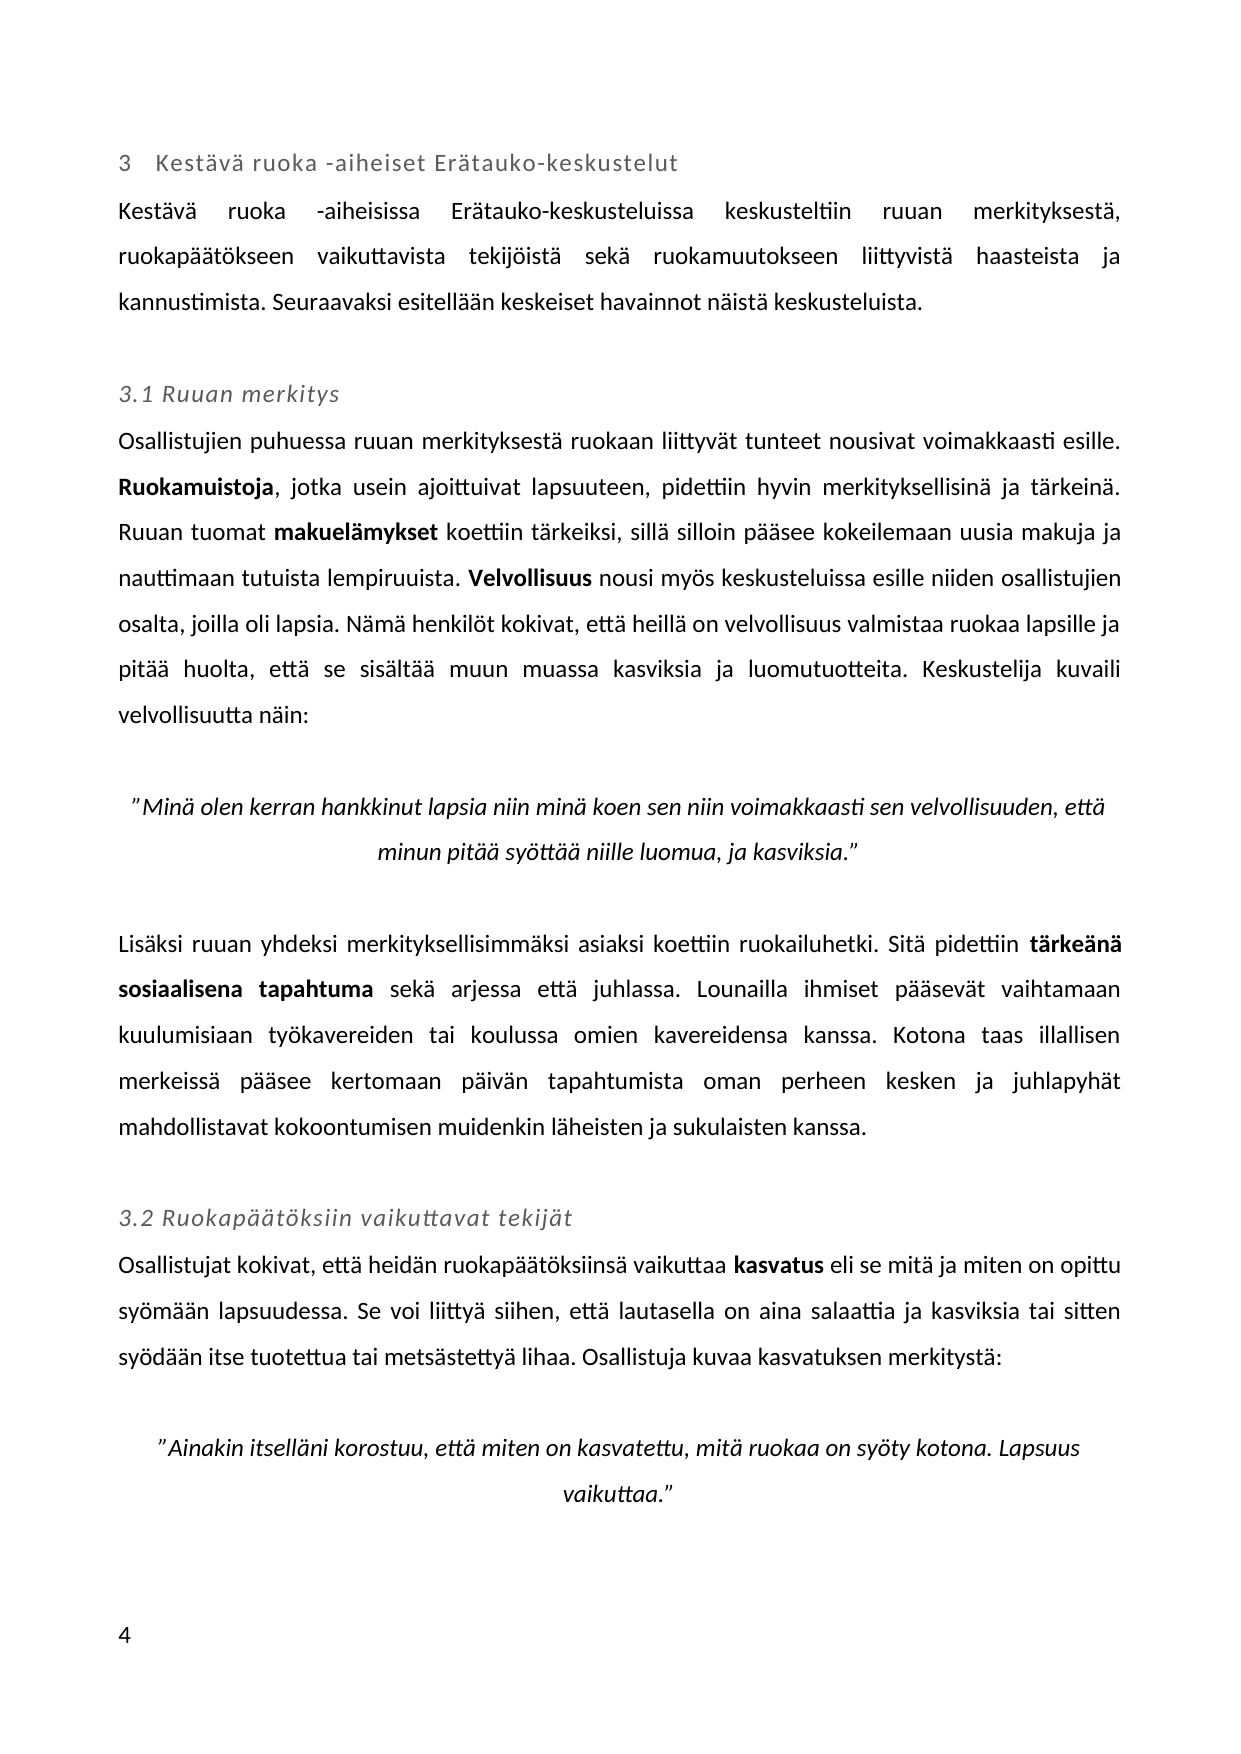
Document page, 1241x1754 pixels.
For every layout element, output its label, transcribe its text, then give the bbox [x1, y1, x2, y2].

text 3.1 Ruuan merkitys [118, 378, 1122, 408]
text ”Ainakin itselläni korostuu, että miten on kasvatettu, mitä ruokaa on syöty kotona. Lapsuus vaikuttaa.” [118, 1432, 1122, 1509]
text Osallistujat kokivat, että heidän ruokapäätöksiinsä vaikuttaa kasvatus eli se mitä ja miten on opittu syömään lapsuudessa. Se voi liittyä siihen, että lautasella on aina salaattia ja kasviksia tai sitten syödään itse tuotettua tai metsästettyä lihaa. Osallistuja kuvaa kasvatuksen merkitystä: [118, 1249, 1122, 1371]
text Osallistujien puhuessa ruuan merkityksestä ruokaan liittyvät tunteet nousivat voimakkaasti esille. Ruokamuistoja, jotka usein ajoittuivat lapsuuteen, pidettiin hyvin merkityksellisinä ja tärkeinä. Ruuan tuomat makuelämykset koettiin tärkeiksi, sillä silloin pääsee kokeilemaan uusia makuja ja nauttimaan tutuista lempiruuista. Velvollisuus nousi myös keskusteluissa esille niiden osallistujien osalta, joilla oli lapsia. Nämä henkilöt kokivat, että heillä on velvollisuus valmistaa ruokaa lapsille ja pitää huolta, että se sisältää muun muassa kasviksia ja luomutuotteita. Keskustelija kuvaili velvollisuutta näin: [118, 425, 1122, 730]
text Kestävä ruoka -aiheisissa Erätauko-keskusteluissa keskusteltiin ruuan merkityksestä, ruokapäätökseen vaikuttavista tekijöistä sekä ruokamuutokseen liittyvistä haasteista ja kannustimista. Seuraavaksi esitellään keskeiset havainnot näistä keskusteluista. [118, 195, 1122, 317]
text Lisäksi ruuan yhdeksi merkityksellisimmäksi asiaksi koettiin ruokailuhetki. Sitä pidettiin tärkeänä sosiaalisena tapahtuma sekä arjessa että juhlassa. Lounailla ihmiset pääsevät vaihtamaan kuulumisiaan työkavereiden tai koulussa omien kavereidensa kanssa. Kotona taas illallisen merkeissä pääsee kertomaan päivän tapahtumista oman perheen kesken ja juhlapyhät mahdollistavat kokoontumisen muidenkin läheisten ja sukulaisten kanssa. [118, 928, 1122, 1141]
list Kestävä ruoka -aiheiset Erätauko-keskustelut [118, 148, 1122, 178]
text 3.2 Ruokapäätöksiin vaikuttavat tekijät [118, 1202, 1122, 1233]
text ”Minä olen kerran hankkinut lapsia niin minä koen sen niin voimakkaasti sen velvollisuuden, että minun pitää syöttää niille luomua, ja kasviksia.” [118, 791, 1122, 867]
